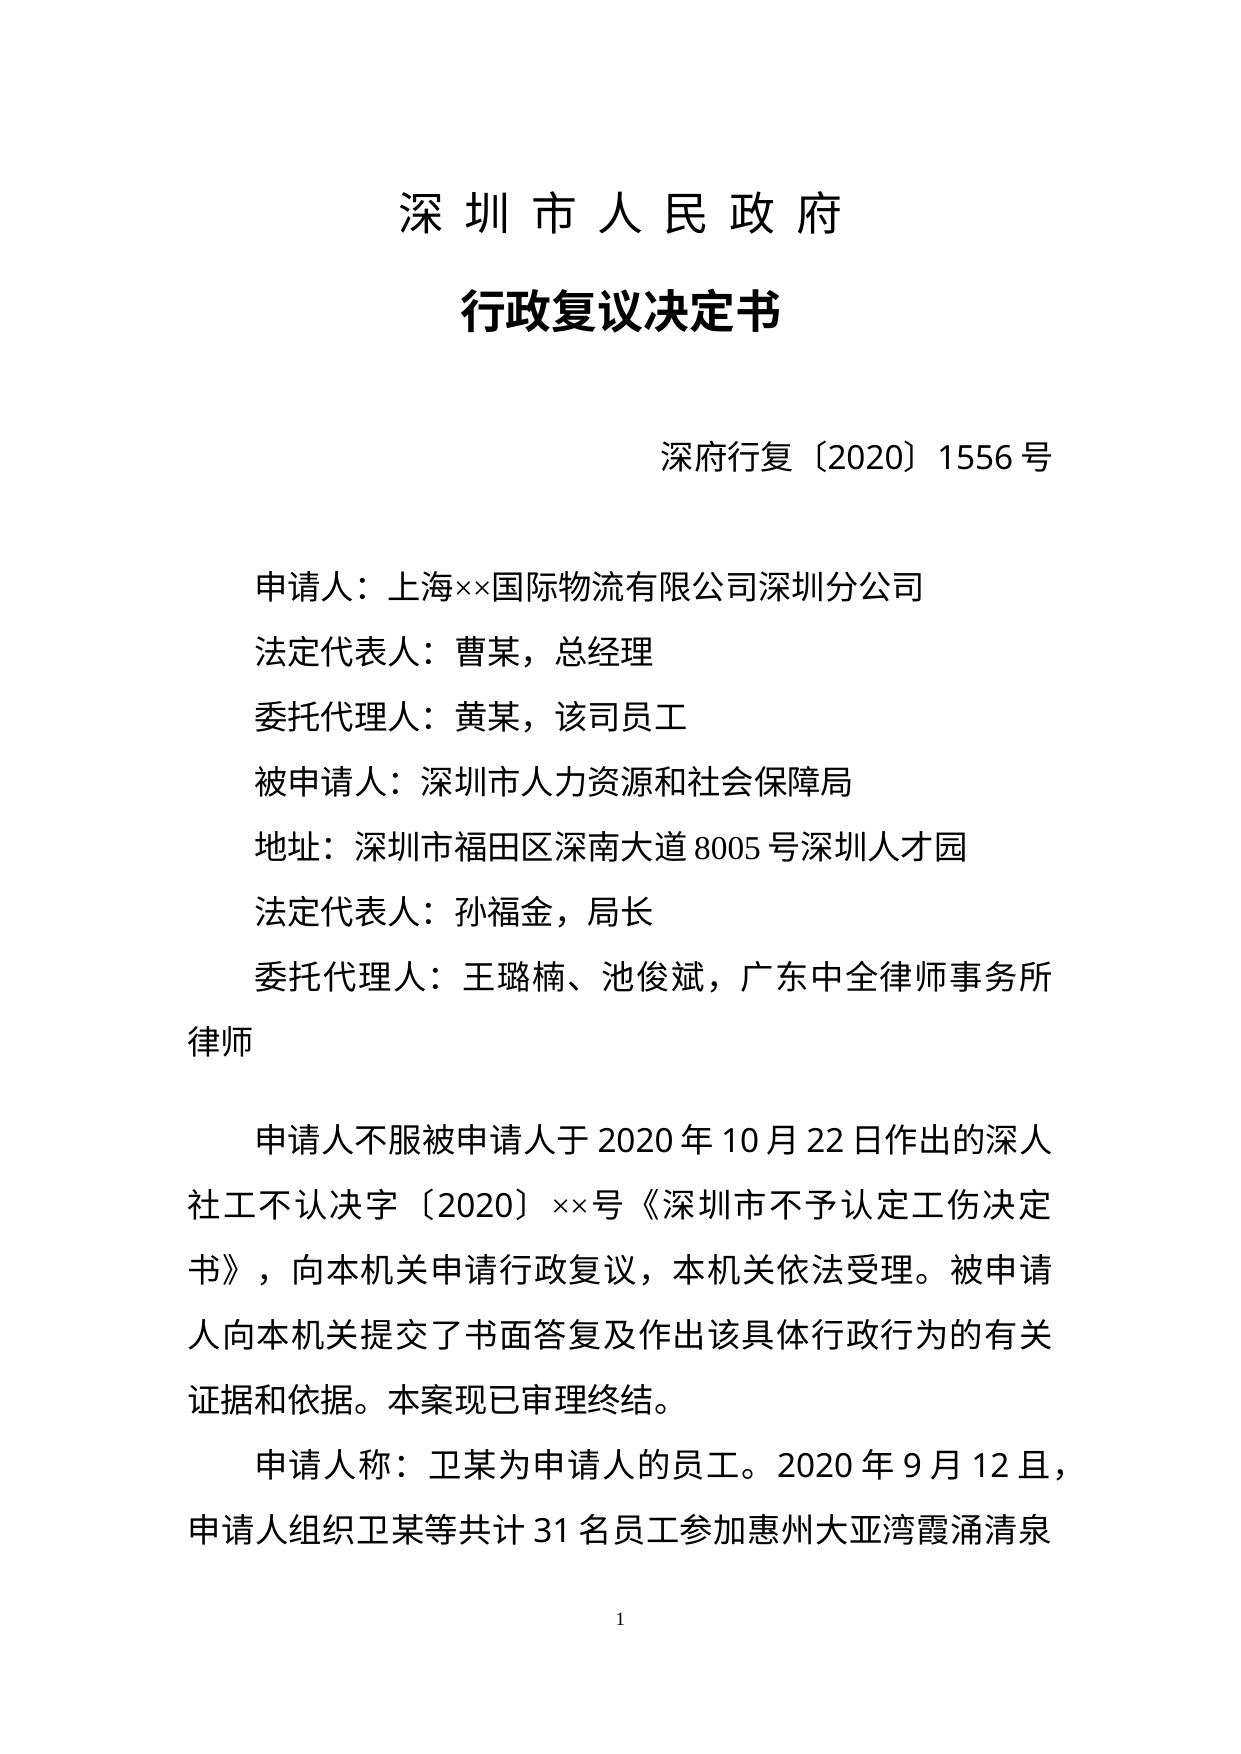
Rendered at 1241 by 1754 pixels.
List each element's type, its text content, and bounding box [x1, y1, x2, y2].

text 地址：深圳市福田区深南大道8005号深圳人才园 [187, 813, 1053, 878]
text 委托代理人：王璐楠、池俊斌，广东中全律师事务所律师 [187, 943, 1053, 1073]
text 法定代表人：曹某，总经理 [187, 618, 1053, 683]
text 深府行复〔2020〕1556号 [187, 423, 1053, 488]
text 法定代表人：孙福金，局长 [187, 878, 1053, 943]
text 申请人不服被申请人于2020年10月22日作出的深人社工不认决字〔2020〕××号《深圳市不予认定工伤决定书》，向本机关申请行政复议，本机关依法受理。被申请人向本机关提交了书面答复及作出该具体行政行为的有关证据和依据。本案现已审理终结。 [187, 1105, 1053, 1430]
text 委托代理人：黄某，该司员工 [187, 683, 1053, 748]
text 行政复议决定书 [187, 259, 1053, 357]
text 深 圳 市 人 民 政 府 [187, 162, 1053, 259]
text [187, 1430, 1053, 1560]
text 申请人：上海××国际物流有限公司深圳分公司 [187, 553, 1053, 618]
text 被申请人：深圳市人力资源和社会保障局 [187, 748, 1053, 813]
